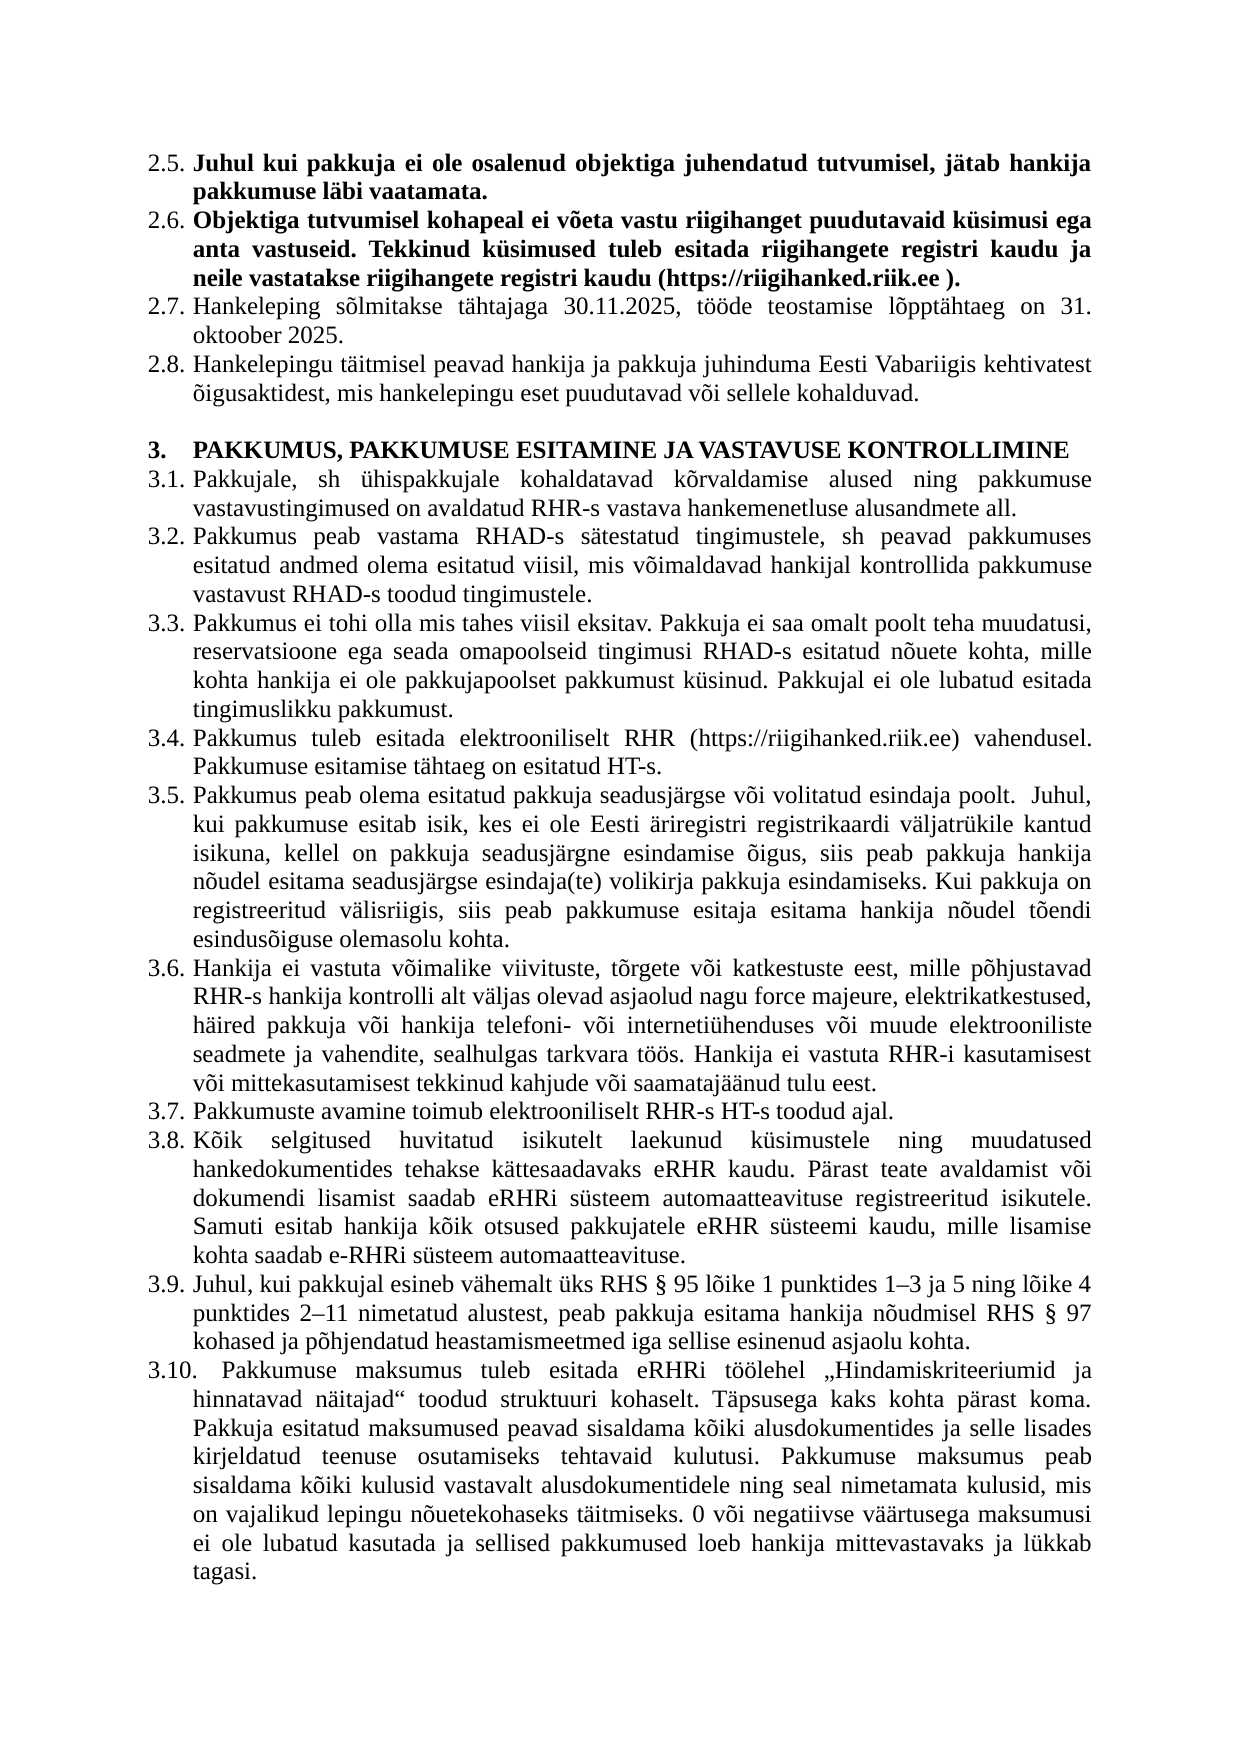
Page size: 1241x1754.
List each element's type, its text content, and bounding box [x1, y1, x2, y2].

text Pakkumuse maksumus tuleb esitada eRHRi töölehel „Hindamiskriteeriumid ja hinnatavad näitajad“ toodud struktuuri kohaselt. Täpsusega kaks kohta pärast koma. Pakkuja esitatud maksumused peavad sisaldama kõiki alusdokumentides ja selle lisades kirjeldatud teenuse osutamiseks tehtavaid kulutusi. Pakkumuse maksumus peab sisaldama kõiki kulusid vastavalt alusdokumentidele ning seal nimetamata kulusid, mis on vajalikud lepingu nõuetekohaseks täitmiseks. 0 või negatiivse väärtusega maksumusi ei ole lubatud kasutada ja sellised pakkumused loeb hankija mittevastavaks ja lükkab tagasi. [148, 1355, 1093, 1585]
text Pakkumus tuleb esitada elektrooniliselt RHR (https://riigihanked.riik.ee) vahendusel. Pakkumuse esitamise tähtaeg on esitatud HT-s. [148, 723, 1093, 780]
text Objektiga tutvumisel kohapeal ei võeta vastu riigihanget puudutavaid küsimusi ega anta vastuseid. Tekkinud küsimused tuleb esitada riigihangete registri kaudu ja neile vastatakse riigihangete registri kaudu (https://riigihanked.riik.ee ). [148, 205, 1093, 291]
text Hankelepingu täitmisel peavad hankija ja pakkuja juhinduma Eesti Vabariigis kehtivatest õigusaktidest, mis hankelepingu eset puudutavad või sellele kohalduvad. [148, 349, 1093, 406]
text Hankeleping sõlmitakse tähtajaga 30.11.2025, tööde teostamise lõpptähtaeg on 31. oktoober 2025. [148, 291, 1093, 349]
text Pakkumus peab olema esitatud pakkuja seadusjärgse või volitatud esindaja poolt. Juhul, kui pakkumuse esitab isik, kes ei ole Eesti äriregistri registrikaardi väljatrükile kantud isikuna, kellel on pakkuja seadusjärgne esindamise õigus, siis peab pakkuja hankija nõudel esitama seadusjärgse esindaja(te) volikirja pakkuja esindamiseks. Kui pakkuja on registreeritud välisriigis, siis peab pakkumuse esitaja esitama hankija nõudel tõendi esindusõiguse olemasolu kohta. [148, 780, 1093, 953]
text Juhul, kui pakkujal esineb vähemalt üks RHS § 95 lõike 1 punktides 1–3 ja 5 ning lõike 4 punktides 2–11 nimetatud alustest, peab pakkuja esitama hankija nõudmisel RHS § 97 kohased ja põhjendatud heastamismeetmed iga sellise esinenud asjaolu kohta. [148, 1269, 1093, 1355]
text Pakkumus ei tohi olla mis tahes viisil eksitav. Pakkuja ei saa omalt poolt teha muudatusi, reservatsioone ega seada omapoolseid tingimusi RHAD-s esitatud nõuete kohta, mille kohta hankija ei ole pakkujapoolset pakkumust küsinud. Pakkujal ei ole lubatud esitada tingimuslikku pakkumust. [148, 608, 1093, 723]
text Pakkujale, sh ühispakkujale kohaldatavad kõrvaldamise alused ning pakkumuse vastavustingimused on avaldatud RHR-s vastava hankemenetluse alusandmete all. [148, 464, 1093, 521]
text Kõik selgitused huvitatud isikutelt laekunud küsimustele ning muudatused hankedokumentides tehakse kättesaadavaks eRHR kaudu. Pärast teate avaldamist või dokumendi lisamist saadab eRHRi süsteem automaatteavituse registreeritud isikutele. Samuti esitab hankija kõik otsused pakkujatele eRHR süsteemi kaudu, mille lisamise kohta saadab e-RHRi süsteem automaatteavituse. [148, 1125, 1093, 1269]
text Juhul kui pakkuja ei ole osalenud objektiga juhendatud tutvumisel, jätab hankija pakkumuse läbi vaatamata. [148, 148, 1093, 205]
text Pakkumus peab vastama RHAD-s sätestatud tingimustele, sh peavad pakkumuses esitatud andmed olema esitatud viisil, mis võimaldavad hankijal kontrollida pakkumuse vastavust RHAD-s toodud tingimustele. [148, 521, 1093, 608]
list PAKKUMUS, PAKKUMUSE ESITAMINE JA VASTAVUSE KONTROLLIMINE [148, 435, 1093, 464]
text Hankija ei vastuta võimalike viivituste, tõrgete või katkestuste eest, mille põhjustavad RHR-s hankija kontrolli alt väljas olevad asjaolud nagu force majeure, elektrikatkestused, häired pakkuja või hankija telefoni- või internetiühenduses või muude elektrooniliste seadmete ja vahendite, sealhulgas tarkvara töös. Hankija ei vastuta RHR-i kasutamisest või mittekasutamisest tekkinud kahjude või saamatajäänud tulu eest. [148, 953, 1093, 1096]
text Pakkumuste avamine toimub elektrooniliselt RHR-s HT-s toodud ajal. [148, 1096, 1093, 1125]
